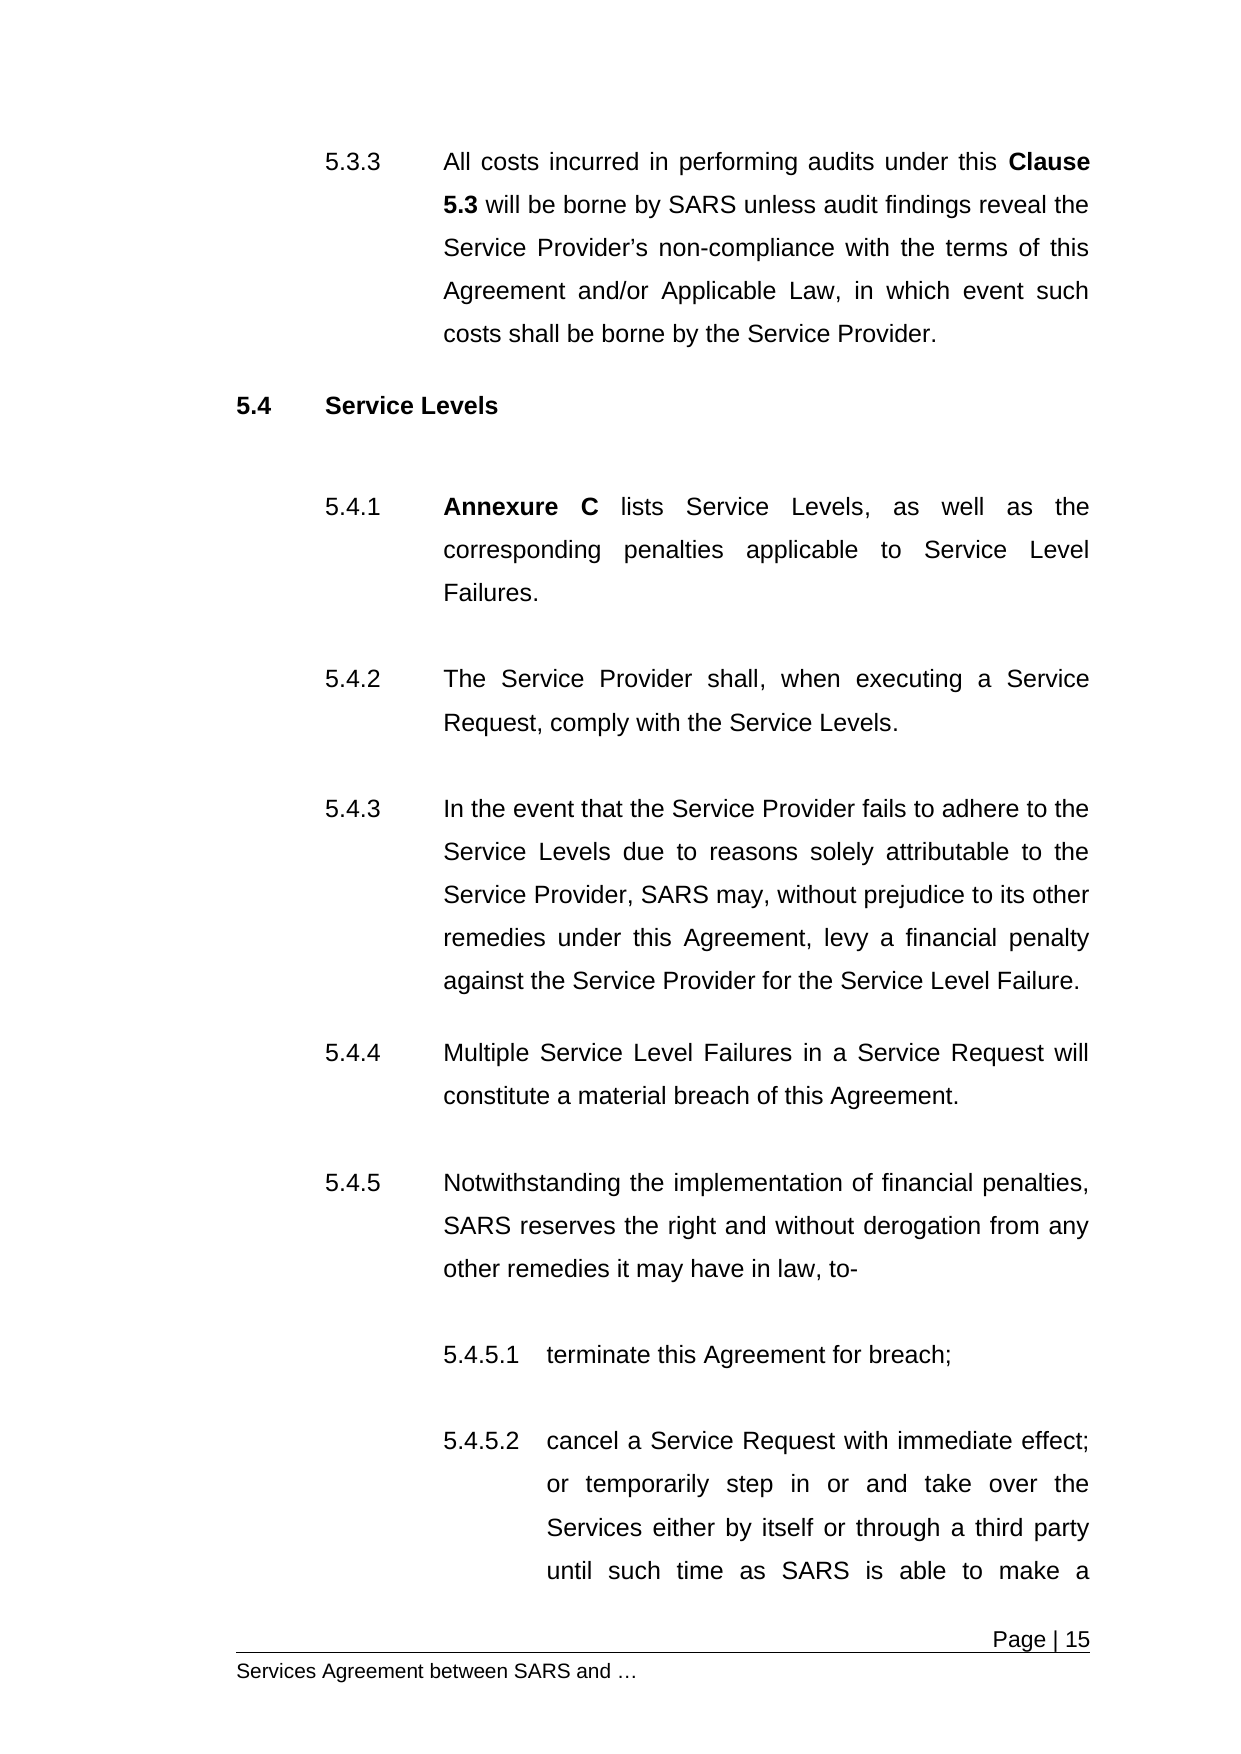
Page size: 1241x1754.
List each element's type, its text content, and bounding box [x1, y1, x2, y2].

list terminate this Agreement for breach; [443, 1340, 1090, 1369]
list The Service Provider shall, when executing a Service Request, comply with the Service Levels. [325, 664, 1090, 736]
list Service Levels [236, 391, 1090, 420]
list Multiple Service Level Failures in a Service Request will constitute a material breach of this Agreement. [325, 1038, 1090, 1110]
list Annexure C lists Service Levels, as well as the corresponding penalties applicable to Service Level Failures. [325, 492, 1090, 607]
list In the event that the Service Provider fails to adhere to the Service Levels due to reasons solely attributable to the Service Provider, SARS may, without prejudice to its other remedies under this Agreement, levy a financial penalty against the Service Provider for the Service Level Failure. [325, 794, 1090, 995]
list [443, 1426, 1090, 1584]
list Notwithstanding the implementation of financial penalties, SARS reserves the right and without derogation from any other remedies it may have in law, to- [325, 1168, 1090, 1283]
list All costs incurred in performing audits under this Clause 5.3 will be borne by SARS unless audit findings reveal the Service Provider’s non-compliance with the terms of this Agreement and/or Applicable Law, in which event such costs shall be borne by the Service Provider. [325, 147, 1090, 348]
